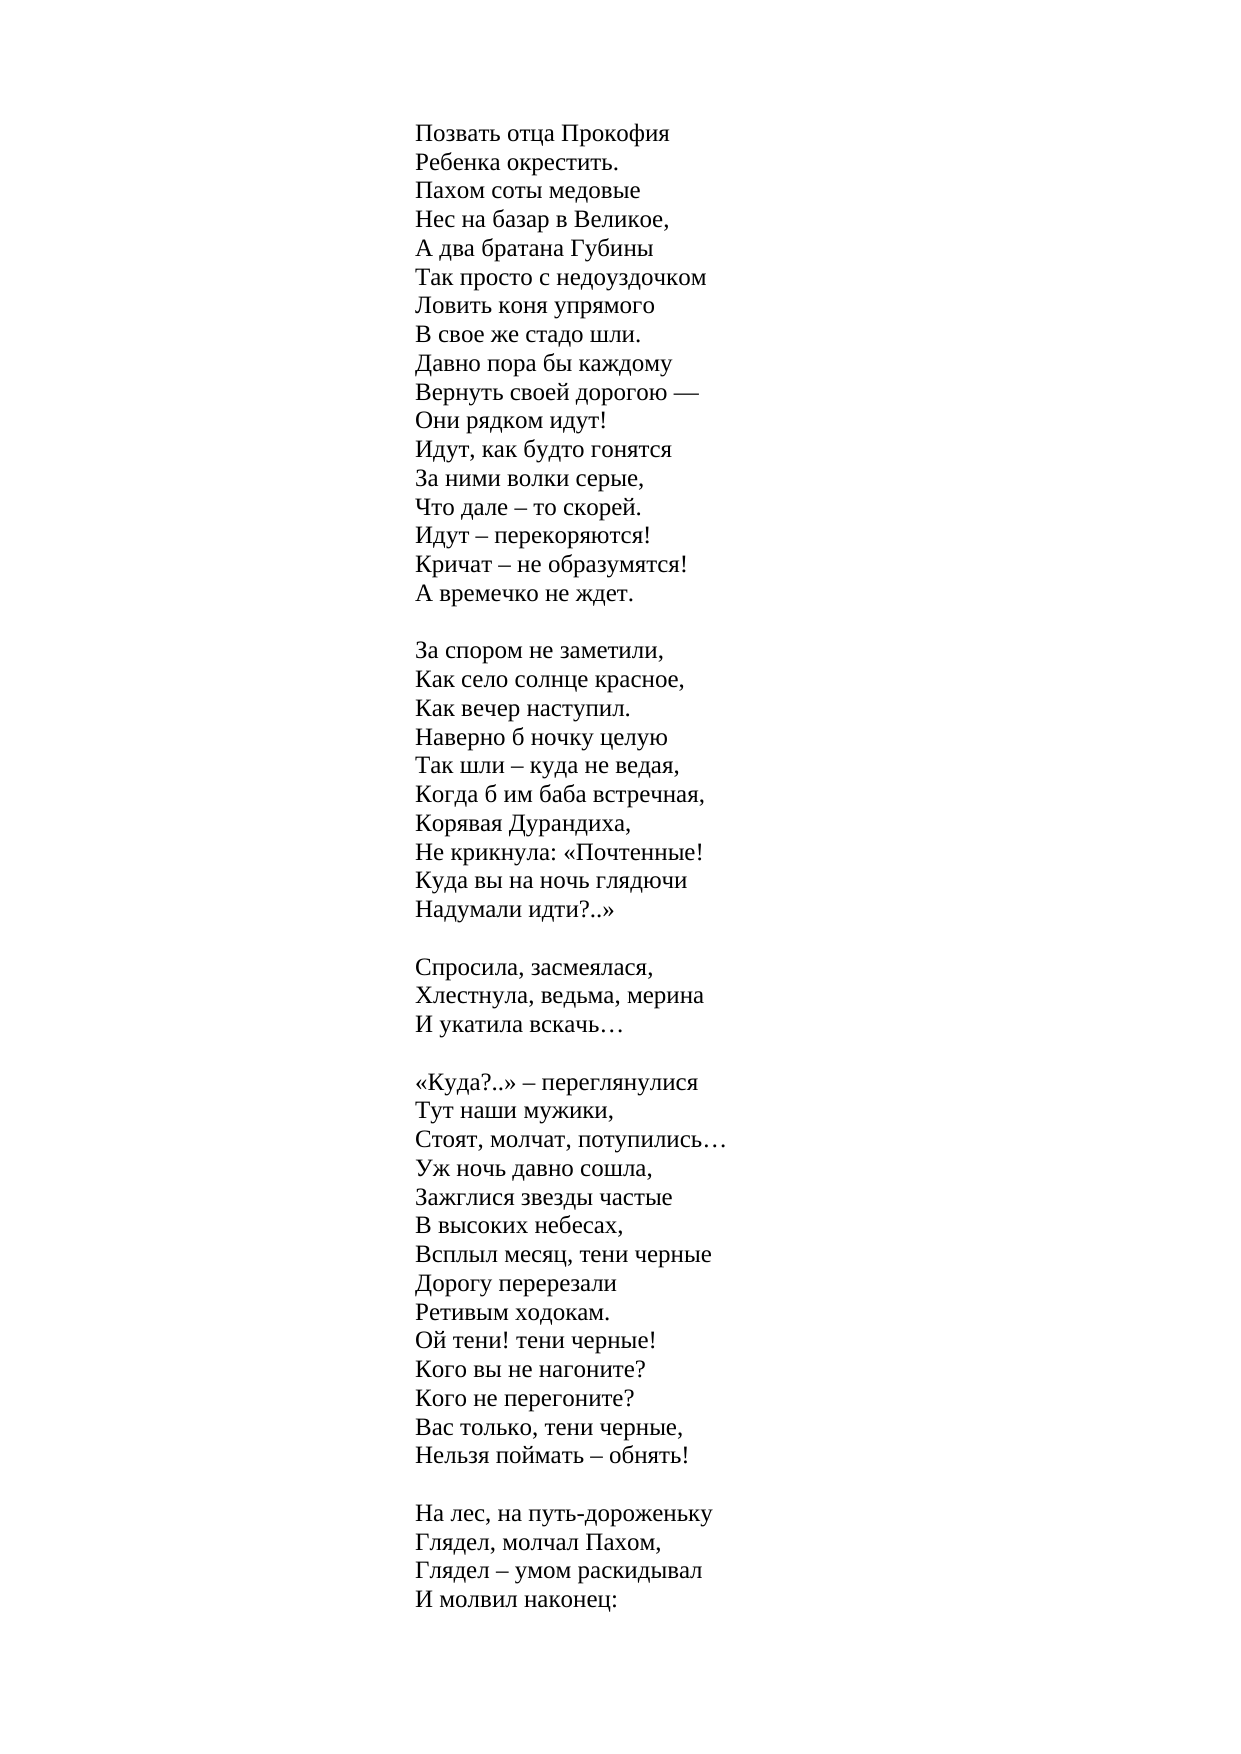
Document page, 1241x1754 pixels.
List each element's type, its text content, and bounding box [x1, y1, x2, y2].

text Стоят, молчат, потупились… [356, 1124, 1089, 1153]
text Зажглися звезды частые [356, 1182, 1089, 1211]
text Ретивым ходокам. [356, 1297, 1089, 1326]
text Ой тени! тени черные! [356, 1326, 1089, 1354]
text В свое же стадо шли. [356, 319, 1089, 348]
text Глядел, молчал Пахом, [356, 1527, 1089, 1556]
text Надумали идти?..» [356, 894, 1089, 923]
text Что дале – то скорей. [356, 492, 1089, 521]
text Давно пора бы каждому [356, 348, 1089, 377]
text Куда вы на ночь глядючи [356, 866, 1089, 894]
text Как село солнце красное, [356, 664, 1089, 693]
text Кого вы не нагоните? [356, 1354, 1089, 1383]
text Позвать отца Прокофия [356, 118, 1089, 147]
text Тут наши мужики, [356, 1096, 1089, 1124]
text Не крикнула: «Почтенные! [356, 837, 1089, 866]
text Нес на базар в Великое, [356, 204, 1089, 233]
text А времечко не ждет. [356, 578, 1089, 607]
text Они рядком идут! [356, 406, 1089, 434]
text Так шли – куда не ведая, [356, 751, 1089, 779]
text Когда б им баба встречная, [356, 779, 1089, 808]
text А два братана Губины [356, 233, 1089, 262]
text За ними волки серые, [356, 463, 1089, 492]
text Ребенка окрестить. [356, 147, 1089, 176]
text Глядел – умом раскидывал [356, 1556, 1089, 1584]
text Идут – перекоряются! [356, 521, 1089, 549]
text Пахом соты медовые [356, 176, 1089, 204]
text Корявая Дурандиха, [356, 808, 1089, 837]
text Как вечер наступил. [356, 693, 1089, 722]
text Идут, как будто гонятся [356, 434, 1089, 463]
text Наверно б ночку целую [356, 722, 1089, 751]
text На лес, на путь-дороженьку [356, 1498, 1089, 1527]
text Ловить коня упрямого [356, 291, 1089, 319]
text В высоких небесах, [356, 1211, 1089, 1239]
text Вернуть своей дорогою — [356, 377, 1089, 406]
text Кого не перегоните? [356, 1383, 1089, 1412]
text Нельзя поймать – обнять! [356, 1441, 1089, 1469]
text Уж ночь давно сошла, [356, 1153, 1089, 1182]
text И укатила вскачь… [356, 1009, 1089, 1038]
text Спросила, засмеялася, [356, 952, 1089, 981]
text Хлестнула, ведьма, мерина [356, 981, 1089, 1009]
text И молвил наконец: [356, 1584, 1089, 1613]
text За спором не заметили, [356, 636, 1089, 664]
text Кричат – не образумятся! [356, 549, 1089, 578]
text Всплыл месяц, тени черные [356, 1239, 1089, 1268]
text «Куда?..» – переглянулися [356, 1067, 1089, 1096]
text Так просто с недоуздочком [356, 262, 1089, 291]
text Дорогу перерезали [356, 1268, 1089, 1297]
text Вас только, тени черные, [356, 1412, 1089, 1441]
